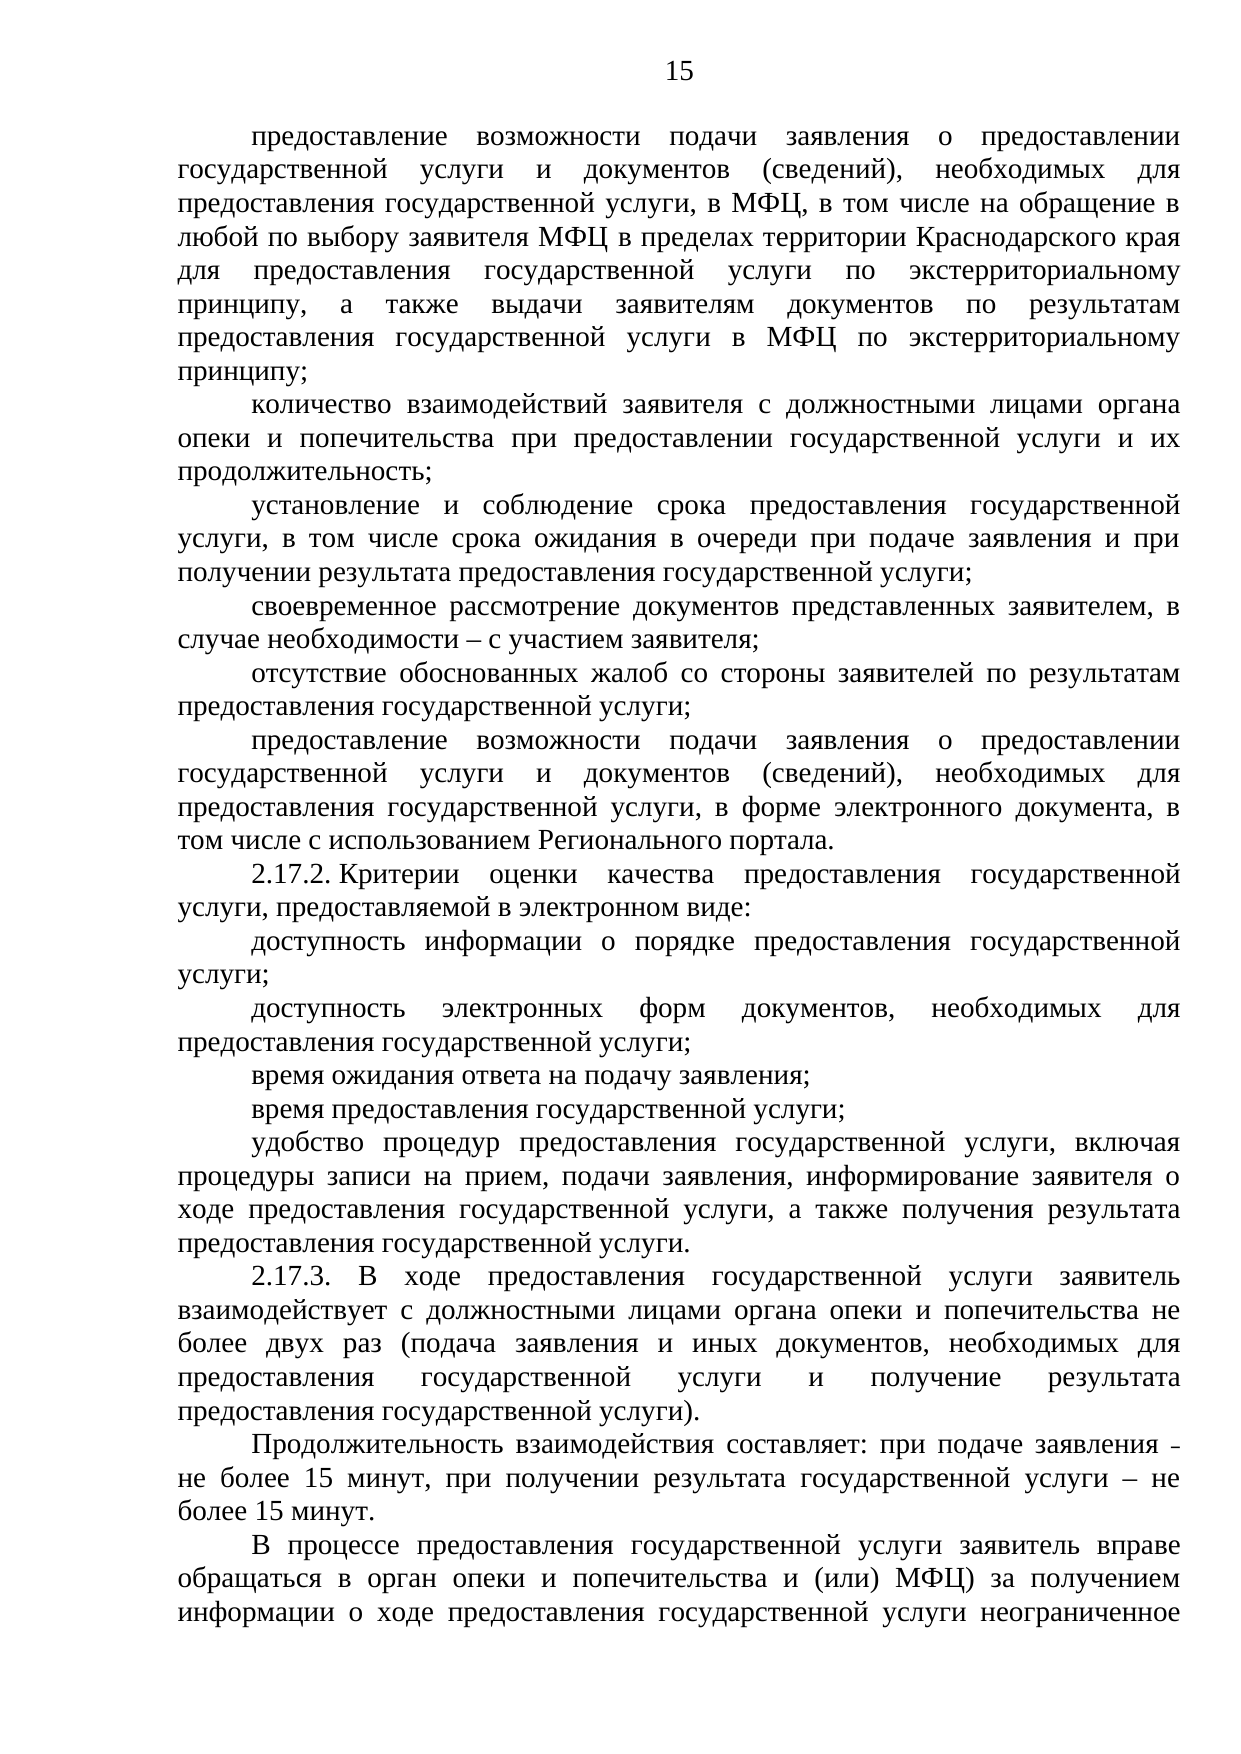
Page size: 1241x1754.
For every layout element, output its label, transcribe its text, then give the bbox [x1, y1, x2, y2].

text предоставление возможности подачи заявления о предоставлении государственной услуги и документов (сведений), необходимых для предоставления государственной услуги, в МФЦ, в том числе на обращение в любой по выбору заявителя МФЦ в пределах территории Краснодарского края для предоставления государственной услуги по экстерриториальному принципу, а также выдачи заявителям документов по результатам предоставления государственной услуги в МФЦ по экстерриториальному принципу; [177, 118, 1181, 386]
text доступность электронных форм документов, необходимых для предоставления государственной услуги; [177, 990, 1181, 1057]
text удобство процедур предоставления государственной услуги, включая процедуры записи на прием, подачи заявления, информирование заявителя о ходе предоставления государственной услуги, а также получения результата предоставления государственной услуги. [177, 1124, 1181, 1258]
text своевременное рассмотрение документов представленных заявителем, в случае необходимости – с участием заявителя; [177, 588, 1181, 655]
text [177, 1527, 1181, 1627]
text отсутствие обоснованных жалоб со стороны заявителей по результатам предоставления государственной услуги; [177, 655, 1181, 722]
text доступность информации о порядке предоставления государственной услуги; [177, 923, 1181, 990]
text 2.17.2. Критерии оценки качества предоставления государственной услуги, предоставляемой в электронном виде: [177, 856, 1181, 923]
text 2.17.3. В ходе предоставления государственной услуги заявитель взаимодействует с должностными лицами органа опеки и попечительства не более двух раз (подача заявления и иных документов, необходимых для предоставления государственной услуги и получение результата предоставления государственной услуги). [177, 1258, 1181, 1426]
text время ожидания ответа на подачу заявления; [177, 1057, 1181, 1091]
text количество взаимодействий заявителя с должностными лицами органа опеки и попечительства при предоставлении государственной услуги и их продолжительность; [177, 386, 1181, 487]
text предоставление возможности подачи заявления о предоставлении государственной услуги и документов (сведений), необходимых для предоставления государственной услуги, в форме электронного документа, в том числе с использованием Регионального портала. [177, 722, 1181, 856]
text Продолжительность взаимодействия составляет: при подаче заявления ˗ не более 15 минут, при получении результата государственной услуги – не более 15 минут. [177, 1426, 1181, 1527]
text установление и соблюдение срока предоставления государственной услуги, в том числе срока ожидания в очереди при подаче заявления и при получении результата предоставления государственной услуги; [177, 487, 1181, 588]
text время предоставления государственной услуги; [177, 1091, 1181, 1124]
